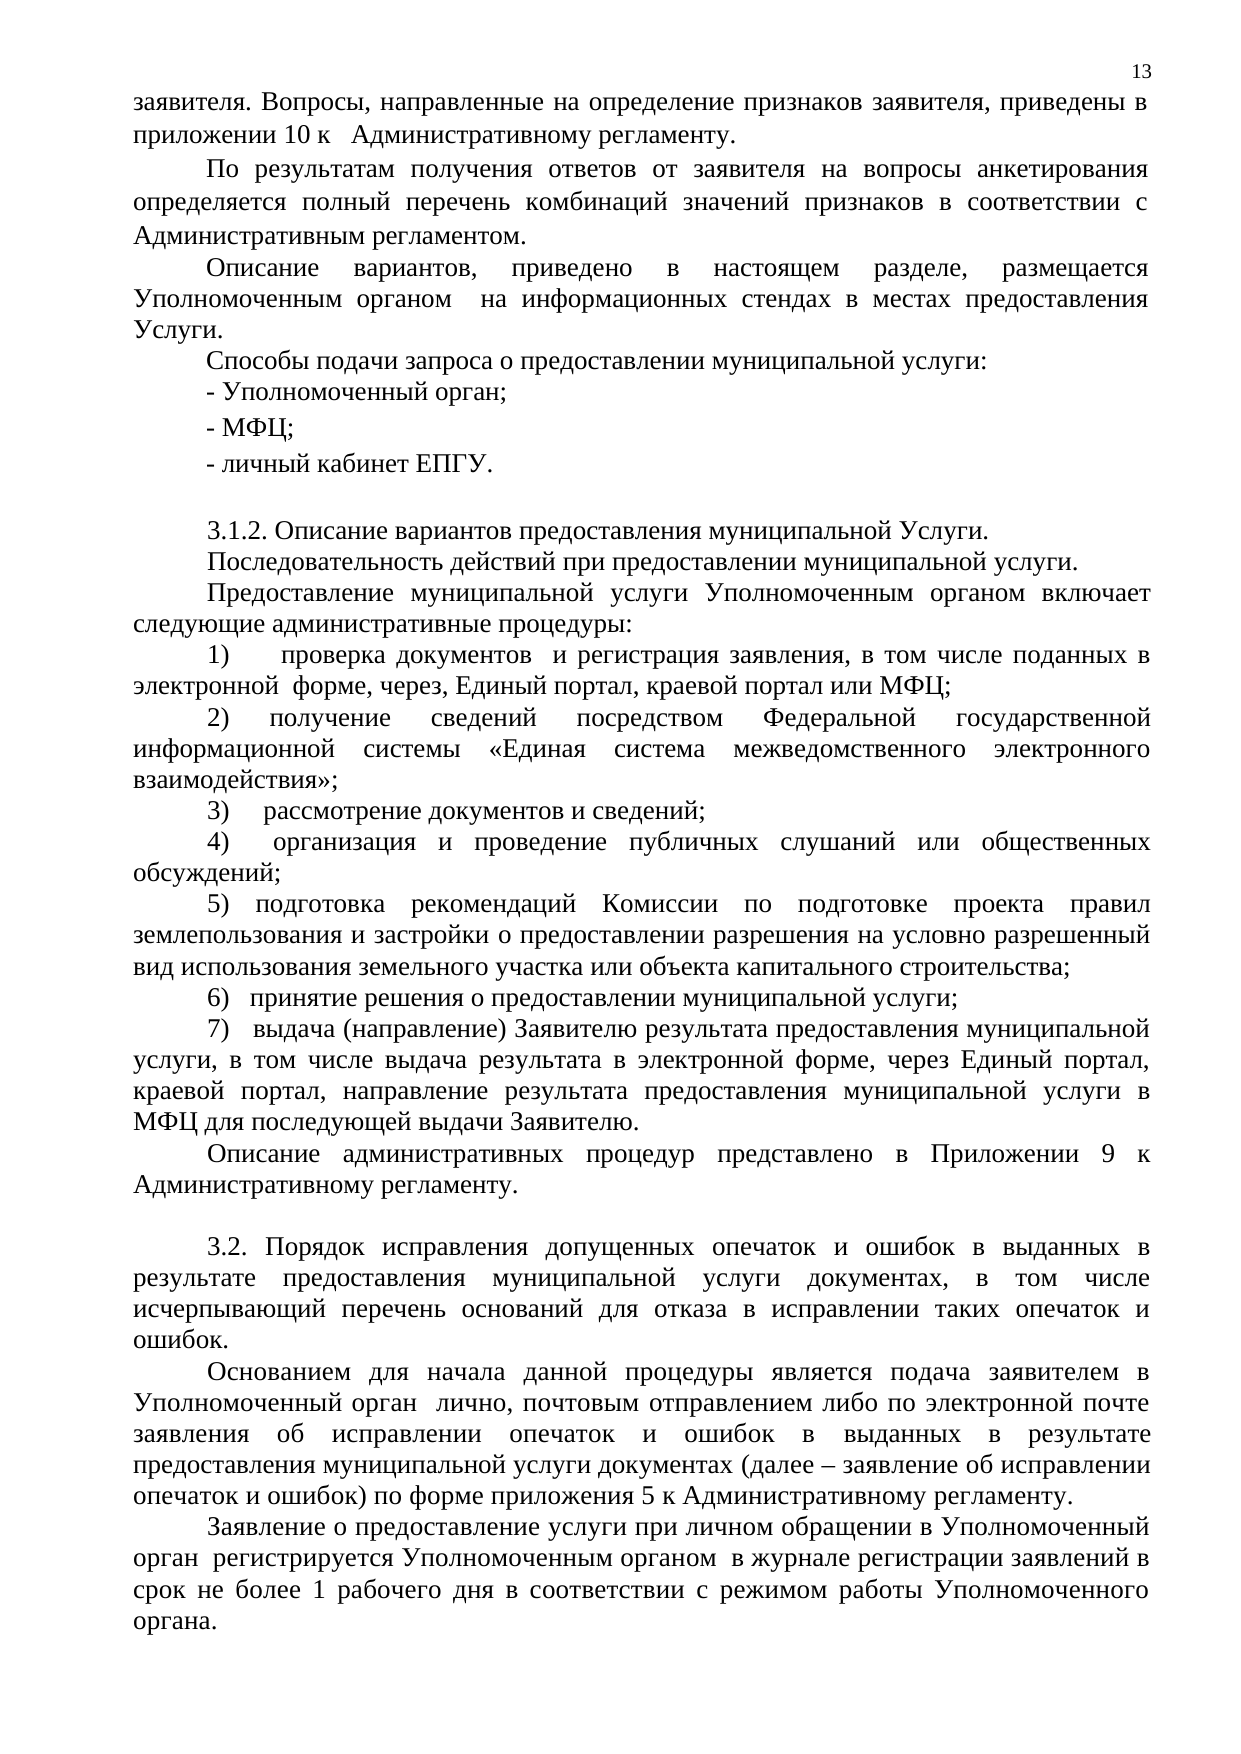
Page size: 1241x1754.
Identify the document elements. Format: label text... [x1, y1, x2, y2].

text 6) принятие решения о предоставлении муниципальной услуги; [133, 981, 1152, 1012]
text Описание вариантов, приведено в настоящем разделе, размещается Уполномоченным органом на информационных стендах в местах предоставления Услуги. [133, 251, 1149, 344]
text - Уполномоченный орган; [133, 375, 1152, 407]
text 3.1.2. Описание вариантов предоставления муниципальной Услуги. [133, 514, 1152, 545]
text 3) рассмотрение документов и сведений; [133, 794, 1152, 825]
text Способы подачи запроса о предоставлении муниципальной услуги: [133, 344, 1152, 375]
text - МФЦ; [133, 411, 1152, 442]
text Последовательность действий при предоставлении муниципальной услуги. [133, 545, 1152, 576]
text По результатам получения ответов от заявителя на вопросы анкетирования определяется полный перечень комбинаций значений признаков в соответствии с Административным регламентом. [133, 150, 1149, 251]
text 4) организация и проведение публичных слушаний или общественных обсуждений; [133, 825, 1152, 887]
text - личный кабинет ЕПГУ. [133, 447, 1152, 478]
text Предоставление муниципальной услуги Уполномоченным органом включает следующие административные процедуры: [133, 576, 1152, 638]
text 5) подготовка рекомендаций Комиссии по подготовке проекта правил землепользования и застройки о предоставлении разрешения на условно разрешенный вид использования земельного участка или объекта капитального строительства; [133, 887, 1152, 981]
text Основанием для начала данной процедуры является подача заявителем в Уполномоченный орган лично, почтовым отправлением либо по электронной почте заявления об исправлении опечаток и ошибок в выданных в результате предоставления муниципальной услуги документах (далее – заявление об исправлении опечаток и ошибок) по форме приложения 5 к Административному регламенту. [133, 1355, 1152, 1510]
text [133, 83, 1149, 150]
text Описание административных процедур представлено в Приложении 9 к Административному регламенту. [133, 1137, 1152, 1199]
text 7) выдача (направление) Заявителю результата предоставления муниципальной услуги, в том числе выдача результата в электронной форме, через Единый портал, краевой портал, направление результата предоставления муниципальной услуги в МФЦ для последующей выдачи Заявителю. [133, 1012, 1152, 1137]
text 1) проверка документов и регистрация заявления, в том числе поданных в электронной форме, через, Единый портал, краевой портал или МФЦ; [133, 638, 1152, 701]
text 3.2. Порядок исправления допущенных опечаток и ошибок в выданных в результате предоставления муниципальной услуги документах, в том числе исчерпывающий перечень оснований для отказа в исправлении таких опечаток и ошибок. [133, 1230, 1152, 1355]
text Заявление о предоставление услуги при личном обращении в Уполномоченный орган регистрируется Уполномоченным органом в журнале регистрации заявлений в срок не более 1 рабочего дня в соответствии с режимом работы Уполномоченного органа. [133, 1510, 1152, 1635]
text 2) получение сведений посредством Федеральной государственной информационной системы «Единая система межведомственного электронного взаимодействия»; [133, 701, 1152, 794]
